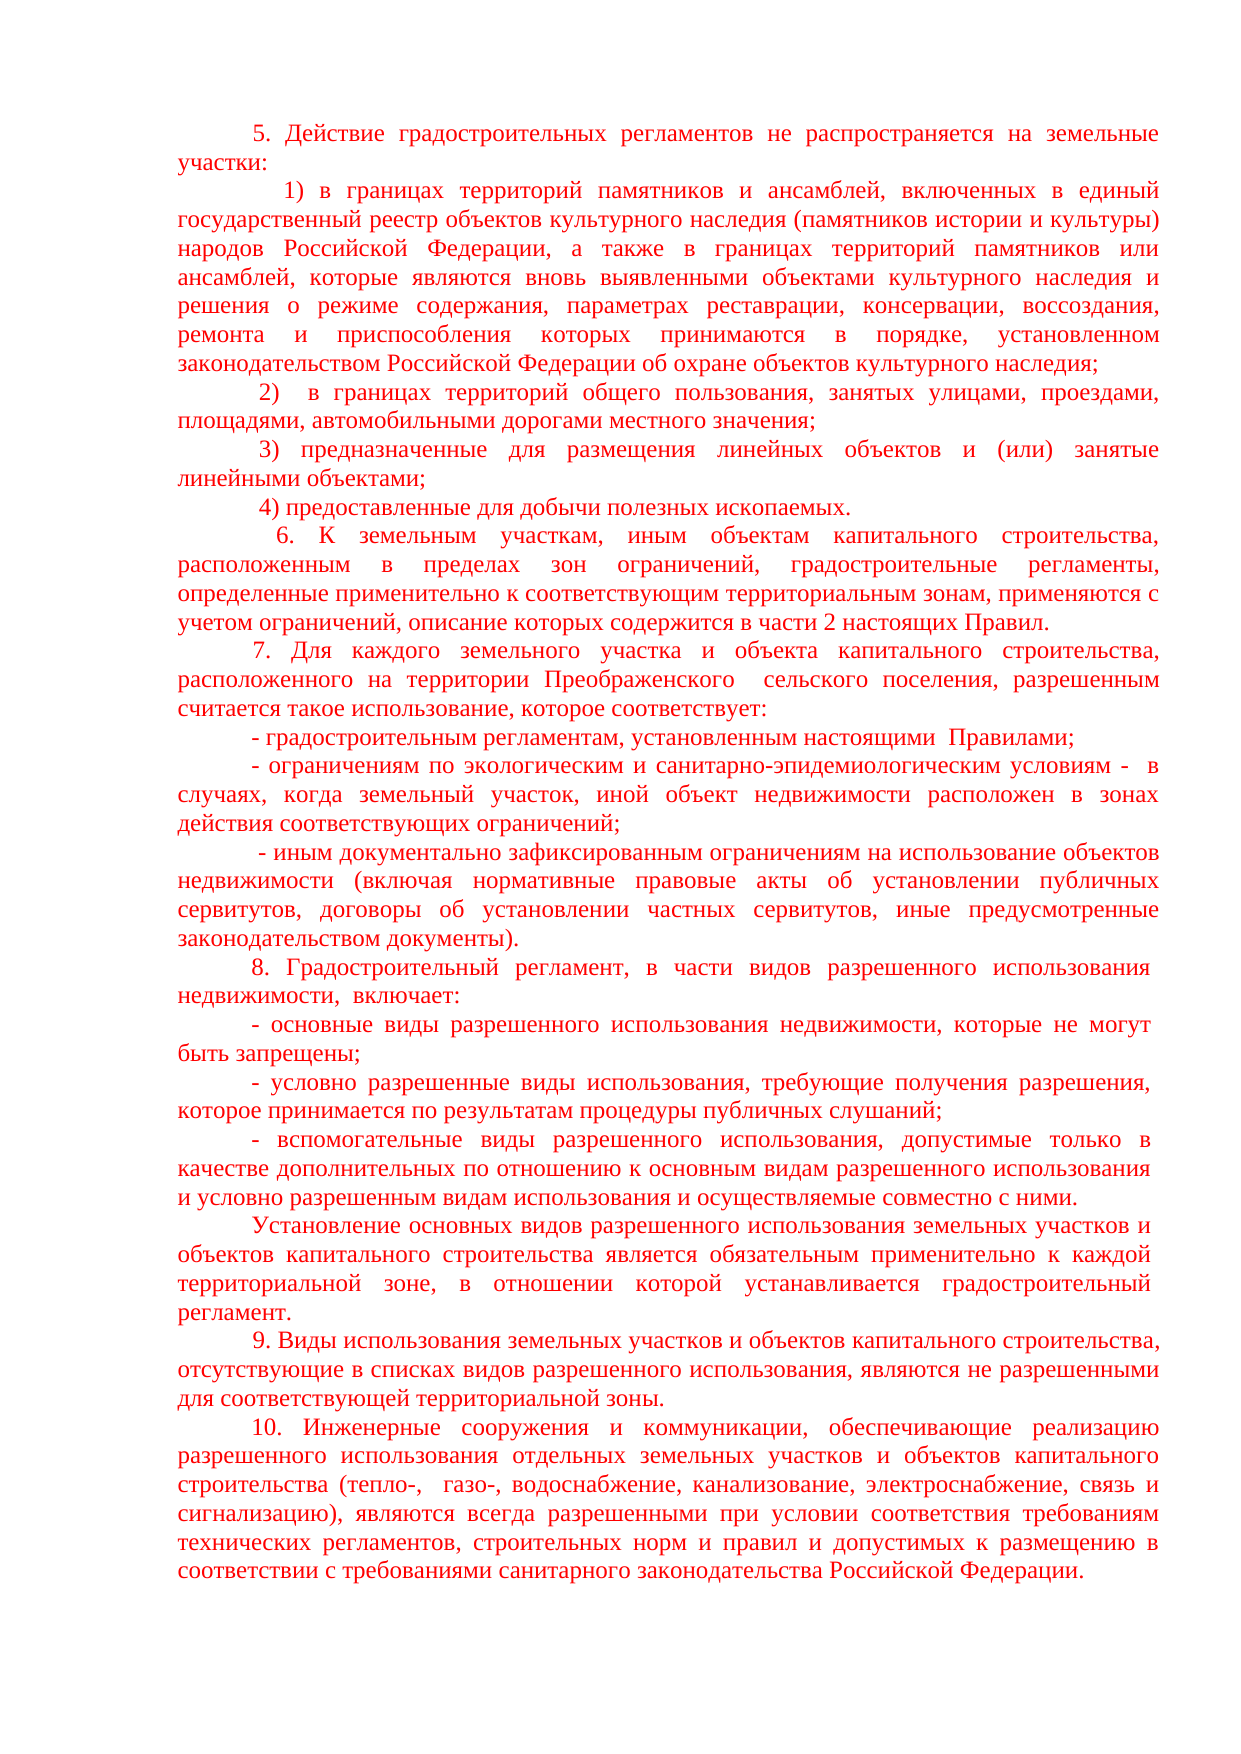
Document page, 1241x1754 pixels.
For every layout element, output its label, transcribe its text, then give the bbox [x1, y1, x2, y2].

text 4) предоставленные для добычи полезных ископаемых. [177, 492, 1160, 521]
text - градостроительным регламентам, установленным настоящими Правилами; [177, 722, 1160, 751]
text 3) предназначенные для размещения линейных объектов и (или) занятые линейными объектами; [177, 434, 1160, 492]
text 8. Градостроительный регламент, в части видов разрешенного использования недвижимости, включает: [177, 952, 1152, 1009]
text 5. Действие градостроительных регламентов не распространяется на земельные участки: [177, 118, 1160, 176]
text - вспомогательные виды разрешенного использования, допустимые только в качестве дополнительных по отношению к основным видам разрешенного использования и условно разрешенным видам использования и осуществляемые совместно с ними. [177, 1124, 1152, 1211]
text 1) в границах территорий памятников и ансамблей, включенных в единый государственный реестр объектов культурного наследия (памятников истории и культуры) народов Российской Федерации, а также в границах территорий памятников или ансамблей, которые являются вновь выявленными объектами культурного наследия и решения о режиме содержания, параметрах реставрации, консервации, воссоздания, ремонта и приспособления которых принимаются в порядке, установленном законодательством Российской Федерации об охране объектов культурного наследия; [177, 176, 1160, 377]
text - иным документально зафиксированным ограничениям на использование объектов недвижимости (включая нормативные правовые акты об установлении публичных сервитутов, договоры об установлении частных сервитутов, иные предусмотренные законодательством документы). [177, 837, 1160, 952]
text 9. Виды использования земельных участков и объектов капитального строительства, отсутствующие в списках видов разрешенного использования, являются не разрешенными для соответствующей территориальной зоны. [177, 1326, 1160, 1412]
text 2) в границах территорий общего пользования, занятых улицами, проездами, площадями, автомобильными дорогами местного значения; [177, 377, 1160, 434]
text Установление основных видов разрешенного использования земельных участков и объектов капитального строительства является обязательным применительно к каждой территориальной зоне, в отношении которой устанавливается градостроительный регламент. [177, 1211, 1152, 1326]
text 7. Для каждого земельного участка и объекта капитального строительства, расположенного на территории Преображенского сельского поселения, разрешенным считается такое использование, которое соответствует: [177, 636, 1160, 722]
text - основные виды разрешенного использования недвижимости, которые не могут быть запрещены; [177, 1009, 1152, 1067]
text - ограничениям по экологическим и санитарно-эпидемиологическим условиям - в случаях, когда земельный участок, иной объект недвижимости расположен в зонах действия соответствующих ограничений; [177, 751, 1160, 837]
text 6. К земельным участкам, иным объектам капитального строительства, расположенным в пределах зон ограничений, градостроительные регламенты, определенные применительно к соответствующим территориальным зонам, применяются с учетом ограничений, описание которых содержится в части 2 настоящих Правил. [177, 521, 1160, 636]
text - условно разрешенные виды использования, требующие получения разрешения, которое принимается по результатам процедуры публичных слушаний; [177, 1067, 1152, 1124]
text 10. Инженерные сооружения и коммуникации, обеспечивающие реализацию разрешенного использования отдельных земельных участков и объектов капитального строительства (тепло-, газо-, водоснабжение, канализование, электроснабжение, связь и сигнализацию), являются всегда разрешенными при условии соответствия требованиям технических регламентов, строительных норм и правил и допустимых к размещению в соответствии с требованиями санитарного законодательства Российской Федерации. [177, 1412, 1160, 1584]
